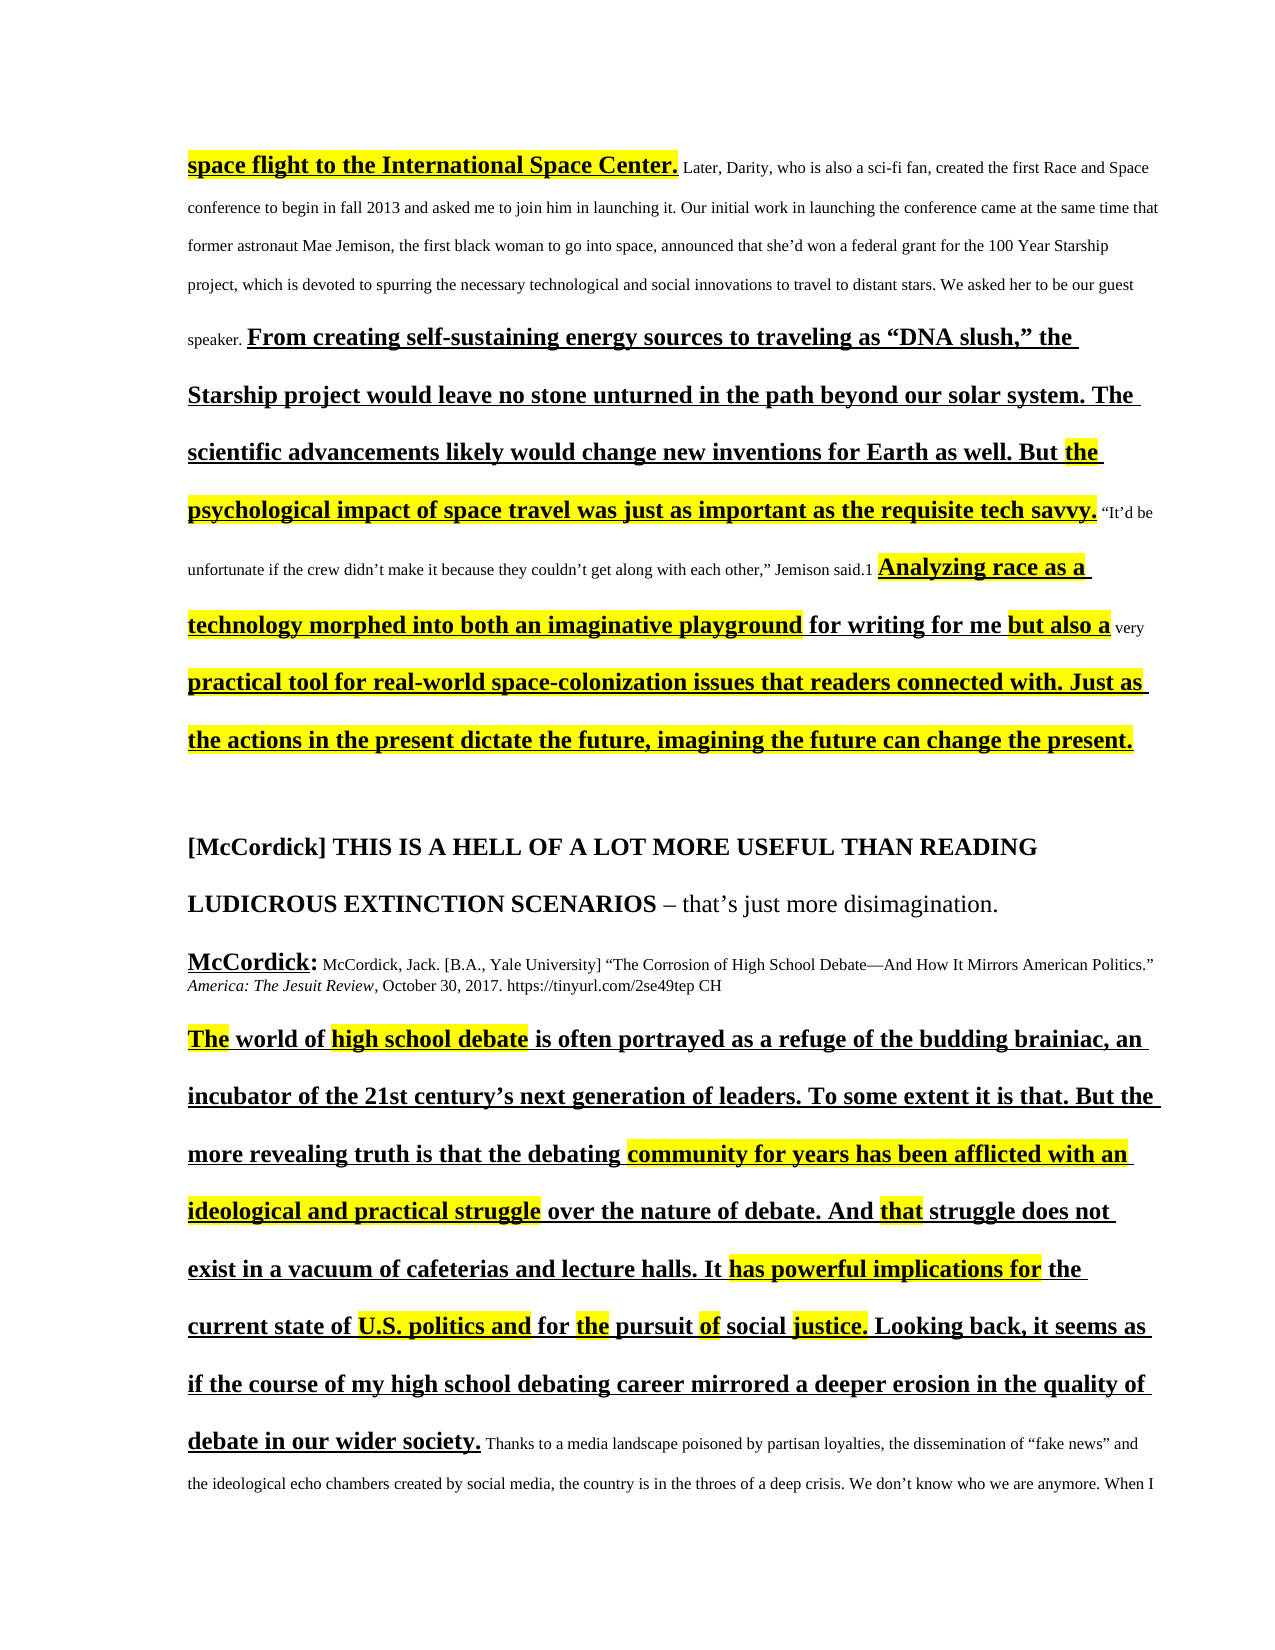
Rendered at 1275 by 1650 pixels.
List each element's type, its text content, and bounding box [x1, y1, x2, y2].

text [187, 1024, 1162, 1493]
subtitle [McCordick] THIS IS A HELL OF A LOT MORE USEFUL THAN READING LUDICROUS EXTINCTION SCENARIOS – that’s just more disimagination. [187, 832, 1162, 918]
text McCordick: McCordick, Jack. [B.A., Yale University] “The Corrosion of High School Debate—And How It Mirrors American Politics.” America: The Jesuit Review, October 30, 2017. https://tinyurl.com/2se49tep CH [187, 947, 1162, 995]
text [187, 150, 1162, 754]
